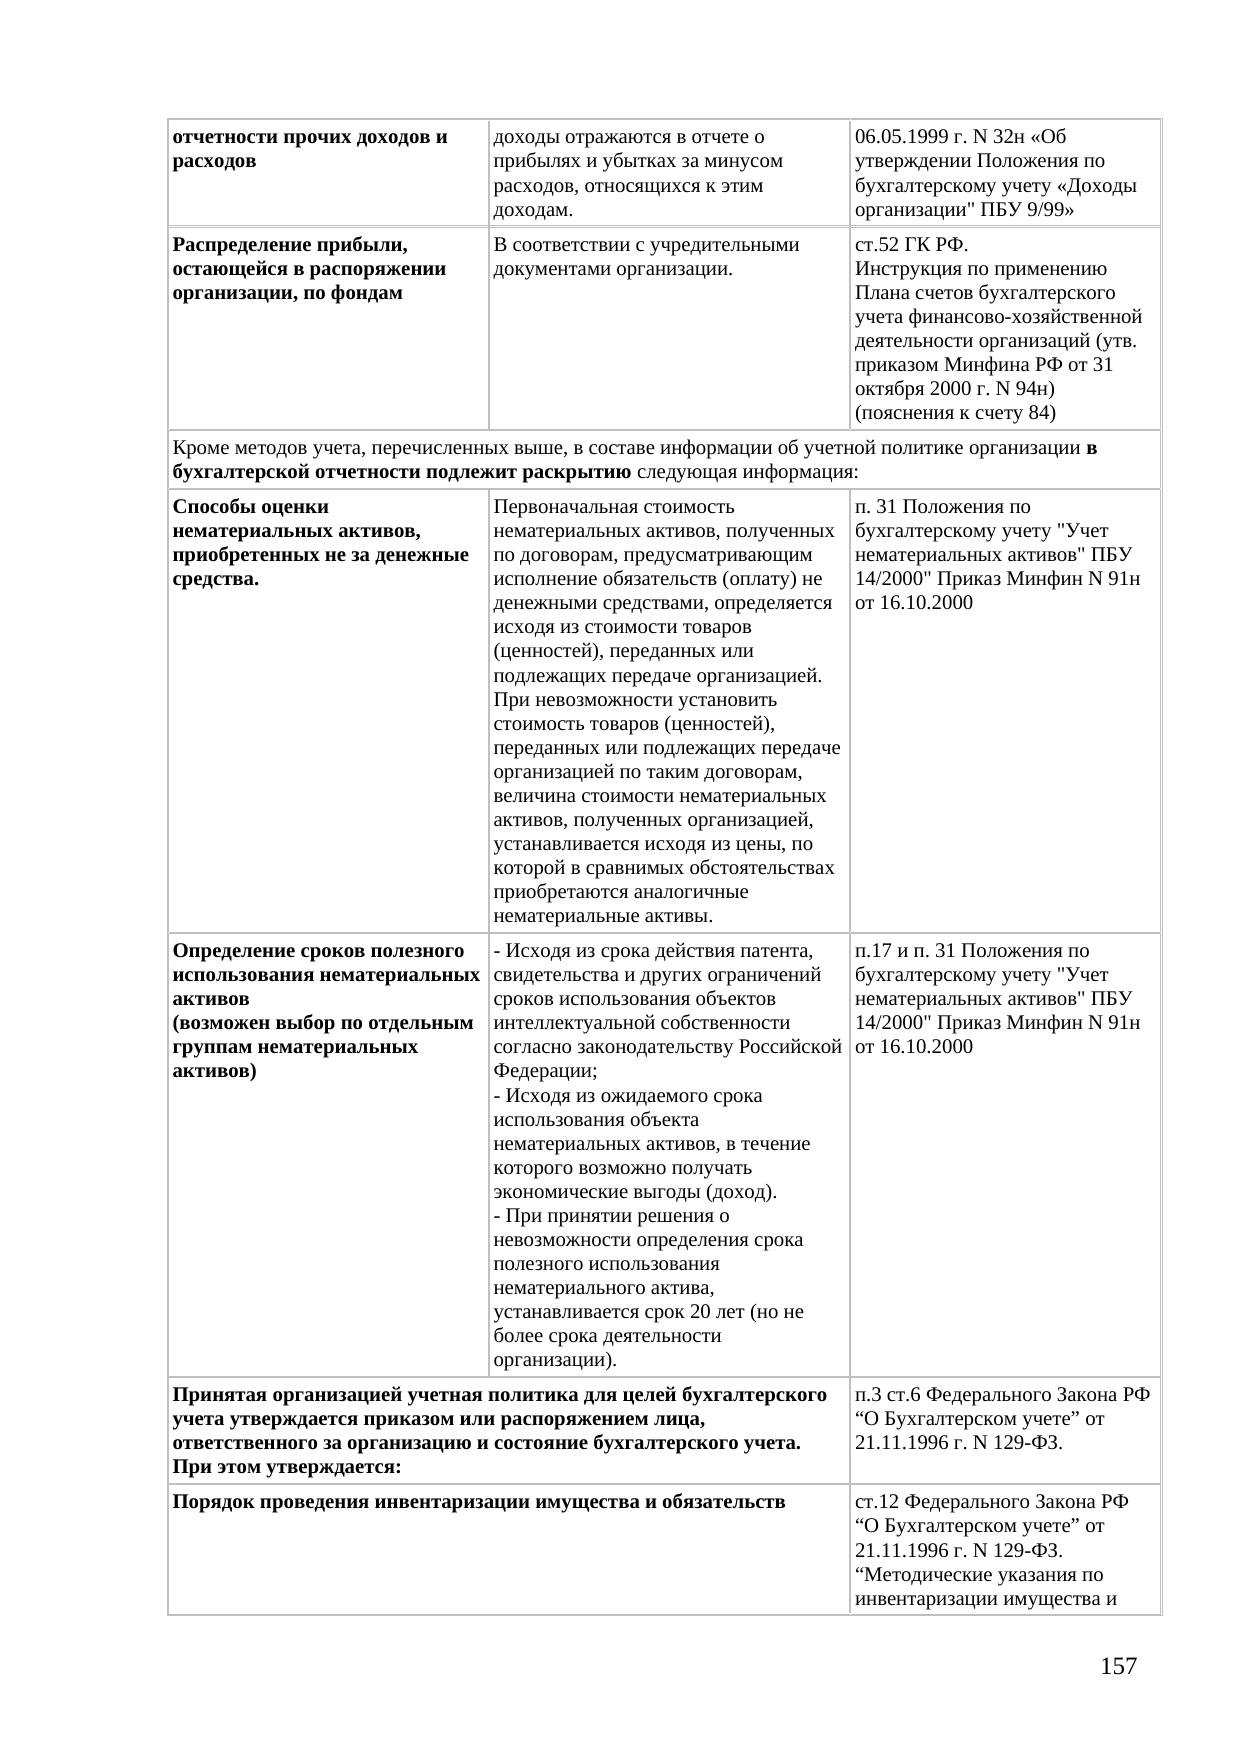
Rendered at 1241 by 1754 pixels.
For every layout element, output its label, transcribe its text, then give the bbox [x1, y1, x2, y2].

table_cell Распределение прибыли, остающейся в распоряжении организации, по фондам [169, 228, 488, 429]
table_cell Определение сроков полезного использования нематериальных активов (возможен выбор по отдельным группам нематериальных активов) [169, 934, 488, 1376]
table_cell Первоначальная стоимость нематериальных активов, полученных по договорам, предусматривающим исполнение обязательств (оплату) не денежными средствами, определяется исходя из стоимости товаров (ценностей), переданных или подлежащих передаче организацией. При невозможности установить стоимость товаров (ценностей), переданных или подлежащих передаче организацией по таким договорам, величина стоимости нематериальных активов, полученных организацией, устанавливается исходя из цены, по которой в сравнимых обстоятельствах приобретаются аналогичные нематериальные активы. [490, 490, 849, 932]
table_cell В соответствии с учредительными документами организации. [490, 228, 849, 429]
table_cell ст.52 ГК РФ. Инструкция по применению Плана счетов бухгалтерского учета финансово-хозяйственной деятельности организаций (утв. приказом Минфина РФ от 31 октября 2000 г. N 94н) (пояснения к счету 84) [851, 228, 1160, 429]
table_cell п.3 ст.6 Федерального Закона РФ “О Бухгалтерском учете” от 21.11.1996 г. N 129-ФЗ. [851, 1378, 1160, 1483]
table_cell Кроме методов учета, перечисленных выше, в составе информации об учетной политике организации в бухгалтерской отчетности подлежит раскрытию следующая информация: [169, 431, 1160, 488]
table_cell п. 31 Положения по бухгалтерскому учету "Учет нематериальных активов" ПБУ 14/2000" Приказ Минфин N 91н от 16.10.2000 [851, 490, 1160, 932]
table_cell Способы оценки нематериальных активов, приобретенных не за денежные средства. [169, 490, 488, 932]
table_cell - Исходя из срока действия патента, свидетельства и других ограничений сроков использования объектов интеллектуальной собственности согласно законодательству Российской Федерации; - Исходя из ожидаемого срока использования объекта нематериальных активов, в течение которого возможно получать экономические выгоды (доход). - При принятии решения о невозможности определения срока полезного использования нематериального актива, устанавливается срок 20 лет (но не более срока деятельности организации). [490, 934, 849, 1376]
table_cell п.17 и п. 31 Положения по бухгалтерскому учету "Учет нематериальных активов" ПБУ 14/2000" Приказ Минфин N 91н от 16.10.2000 [851, 934, 1160, 1376]
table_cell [850, 1485, 1160, 1614]
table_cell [169, 120, 488, 225]
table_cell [851, 120, 1160, 225]
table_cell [490, 120, 849, 225]
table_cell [169, 1485, 850, 1614]
table_cell Принятая организацией учетная политика для целей бухгалтерского учета утверждается приказом или распоряжением лица, ответственного за организацию и состояние бухгалтерского учета. При этом утверждается: [169, 1378, 849, 1483]
